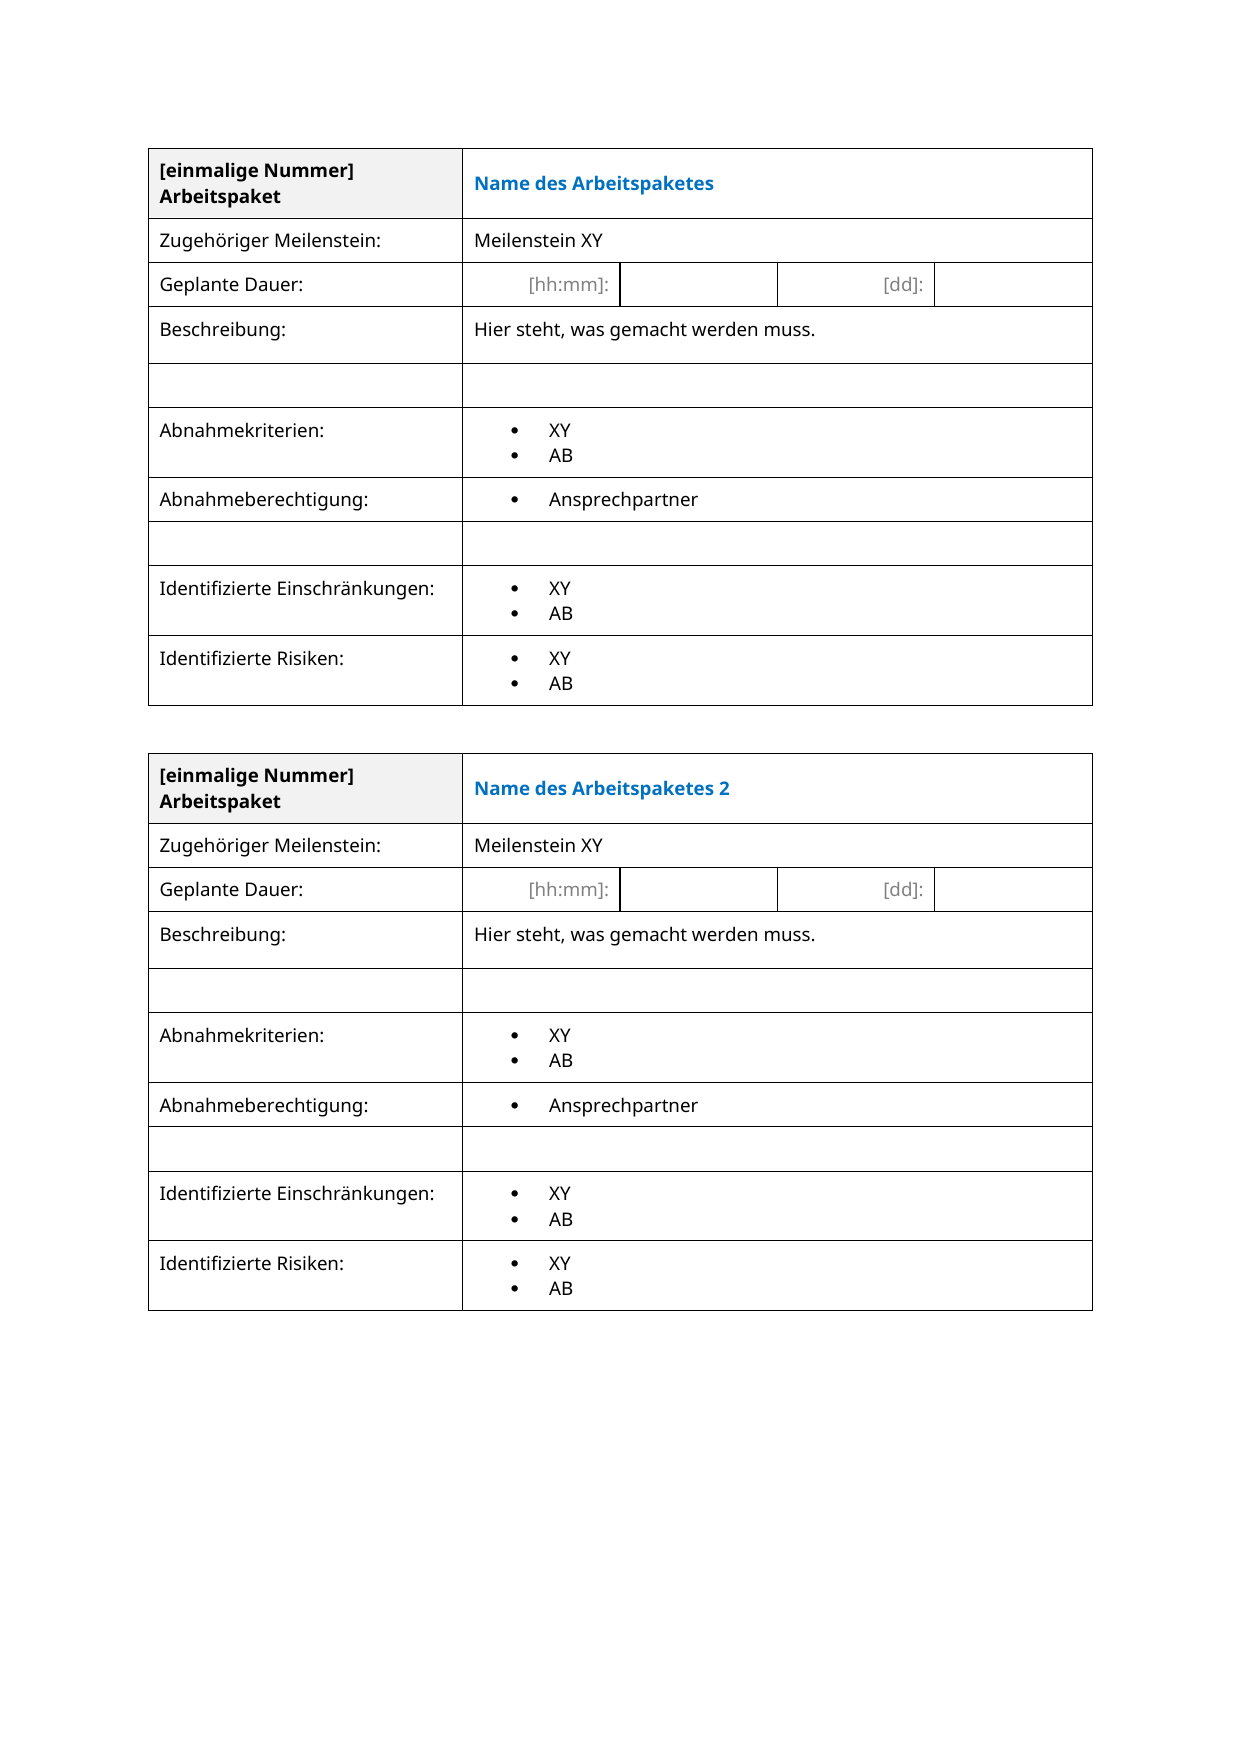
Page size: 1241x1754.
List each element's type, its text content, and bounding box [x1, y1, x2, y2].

table_cell Abnahmeberechtigung: [149, 478, 462, 521]
table_cell Identifizierte Einschränkungen: [149, 566, 462, 635]
table_cell [149, 969, 462, 1012]
table_header [einmalige Nummer] Arbeitspaket [149, 754, 462, 823]
table_cell Ansprechpartner [463, 478, 1092, 521]
table_cell Abnahmeberechtigung: [149, 1083, 462, 1126]
table_cell Zugehöriger Meilenstein: [149, 219, 462, 262]
table_header [einmalige Nummer] Arbeitspaket [149, 149, 462, 217]
table_cell Geplante Dauer: [149, 263, 462, 306]
table_cell XY AB [463, 566, 1092, 635]
table_cell Geplante Dauer: [149, 868, 462, 911]
table_cell [463, 1127, 1092, 1171]
table_cell Meilenstein XY [463, 824, 1092, 867]
table_cell [463, 969, 1092, 1012]
table_cell [149, 522, 462, 565]
table_cell Identifizierte Risiken: [149, 1241, 462, 1310]
table_cell Hier steht, was gemacht werden muss. [463, 912, 1092, 968]
table_cell [149, 1127, 462, 1171]
table_cell [621, 263, 777, 306]
table_header Name des Arbeitspaketes 2 [463, 754, 1092, 823]
table_cell XY AB [463, 1013, 1092, 1082]
table_header Name des Arbeitspaketes [463, 149, 1092, 217]
table_cell [hh:mm]: [463, 263, 619, 306]
table_cell [621, 868, 777, 911]
table_cell [463, 364, 1092, 407]
table_cell XY AB [463, 1172, 1092, 1240]
table_cell XY AB [463, 1241, 1092, 1310]
table_cell [463, 522, 1092, 565]
table_cell Identifizierte Risiken: [149, 636, 462, 705]
table_cell Abnahmekriterien: [149, 1013, 462, 1082]
table_cell Identifizierte Einschränkungen: [149, 1172, 462, 1240]
table_cell Zugehöriger Meilenstein: [149, 824, 462, 867]
table_cell Ansprechpartner [463, 1083, 1092, 1126]
table_cell Meilenstein XY [463, 219, 1092, 262]
table_cell [935, 868, 1092, 911]
table_cell [dd]: [778, 868, 934, 911]
table_cell Abnahmekriterien: [149, 408, 462, 477]
table_cell XY AB [463, 636, 1092, 705]
table_cell [hh:mm]: [463, 868, 619, 911]
table_cell Hier steht, was gemacht werden muss. [463, 307, 1092, 363]
table_cell [149, 364, 462, 407]
table_cell Beschreibung: [149, 912, 462, 968]
table_cell XY AB [463, 408, 1092, 477]
table_cell [935, 263, 1092, 306]
table_cell [dd]: [778, 263, 934, 306]
table_cell Beschreibung: [149, 307, 462, 363]
